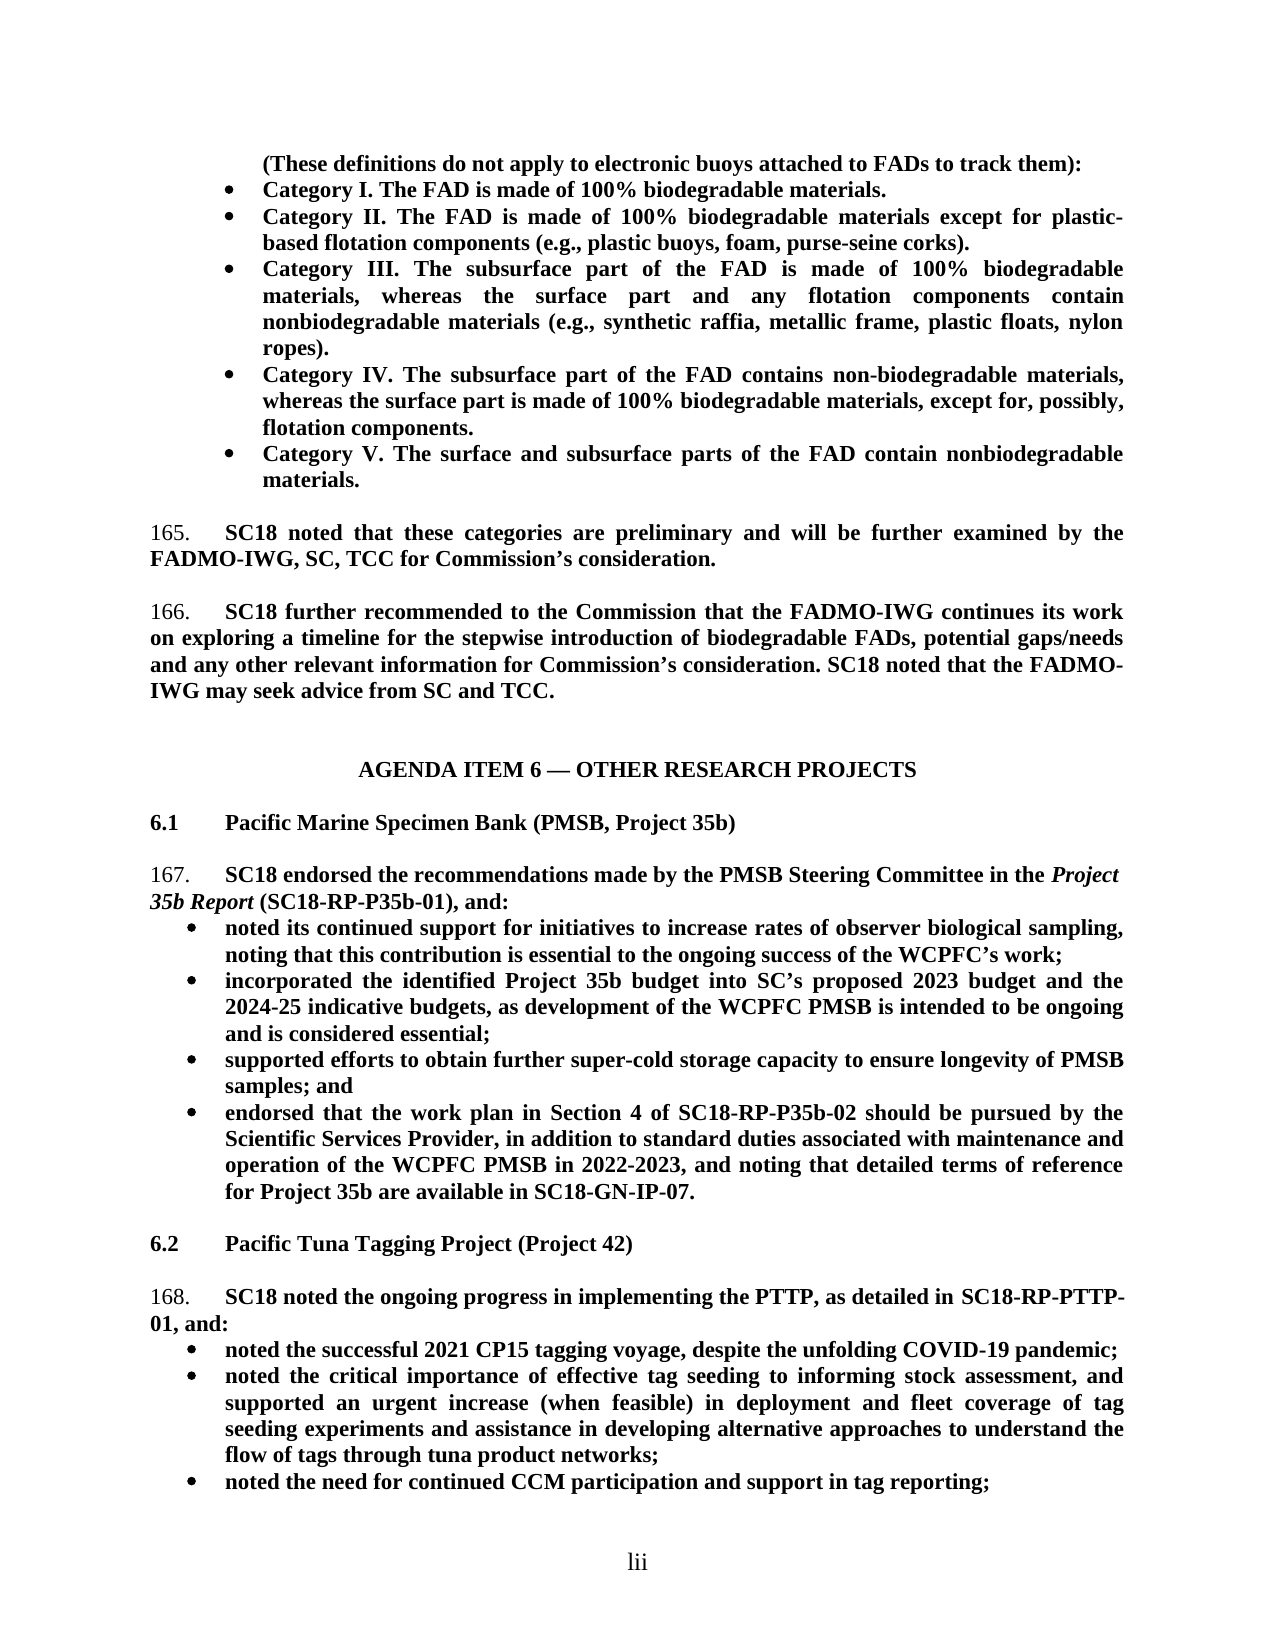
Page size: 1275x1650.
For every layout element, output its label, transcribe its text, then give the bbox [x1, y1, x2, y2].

list Pacific Tuna Tagging Project (Project 42) [150, 1231, 1125, 1257]
list endorsed that the work plan in Section 4 of SC18-RP-P35b-02 should be pursued by the Scientific Services Provider, in addition to standard duties associated with maintenance and operation of the WCPFC PMSB in 2022-2023, and noting that detailed terms of reference for Project 35b are available in SC18-GN-IP-07. [187, 1099, 1125, 1204]
list Category IV. The subsurface part of the FAD contains non-biodegradable materials, whereas the surface part is made of 100% biodegradable materials, except for, possibly, flotation components. [225, 361, 1125, 440]
list Pacific Marine Specimen Bank (PMSB, Project 35b) [150, 809, 1125, 835]
list SC18 further recommended to the Commission that the FADMO-IWG continues its work on exploring a timeline for the stepwise introduction of biodegradable FADs, potential gaps/needs and any other relevant information for Commission’s consideration. SC18 noted that the FADMO-IWG may seek advice from SC and TCC. [150, 598, 1125, 703]
list incorporated the identified Project 35b budget into SC’s proposed 2023 budget and the 2024-25 indicative budgets, as development of the WCPFC PMSB is intended to be ongoing and is considered essential; [187, 967, 1125, 1046]
list Category V. The surface and subsurface parts of the FAD contain nonbiodegradable materials. [225, 440, 1125, 493]
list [225, 150, 1125, 176]
list noted the need for continued CCM participation and support in tag reporting; [187, 1468, 1125, 1494]
list Category I. The FAD is made of 100% biodegradable materials. [225, 176, 1125, 203]
list noted the successful 2021 CP15 tagging voyage, despite the unfolding COVID-19 pandemic; [187, 1336, 1125, 1362]
list supported efforts to obtain further super-cold storage capacity to ensure longevity of PMSB samples; and [187, 1046, 1125, 1099]
list noted its continued support for initiatives to increase rates of observer biological sampling, noting that this contribution is essential to the ongoing success of the WCPFC’s work; [187, 914, 1125, 967]
list Category III. The subsurface part of the FAD is made of 100% biodegradable materials, whereas the surface part and any flotation components contain nonbiodegradable materials (e.g., synthetic raffia, metallic frame, plastic floats, nylon ropes). [225, 255, 1125, 361]
list SC18 endorsed the recommendations made by the PMSB Steering Committee in the Project 35b Report (SC18-RP-P35b-01), and: [150, 862, 1125, 914]
list noted the critical importance of effective tag seeding to informing stock assessment, and supported an urgent increase (when feasible) in deployment and fleet coverage of tag seeding experiments and assistance in developing alternative approaches to understand the flow of tags through tuna product networks; [187, 1362, 1125, 1468]
subtitle AGENDA ITEM 6 — OTHER RESEARCH PROJECTS [150, 756, 1125, 782]
list SC18 noted that these categories are preliminary and will be further examined by the FADMO-IWG, SC, TCC for Commission’s consideration. [150, 519, 1125, 572]
list SC18 noted the ongoing progress in implementing the PTTP, as detailed in SC18-RP-PTTP-01, and: [150, 1283, 1125, 1336]
list Category II. The FAD is made of 100% biodegradable materials except for plastic-based flotation components (e.g., plastic buoys, foam, purse-seine corks). [225, 203, 1125, 255]
